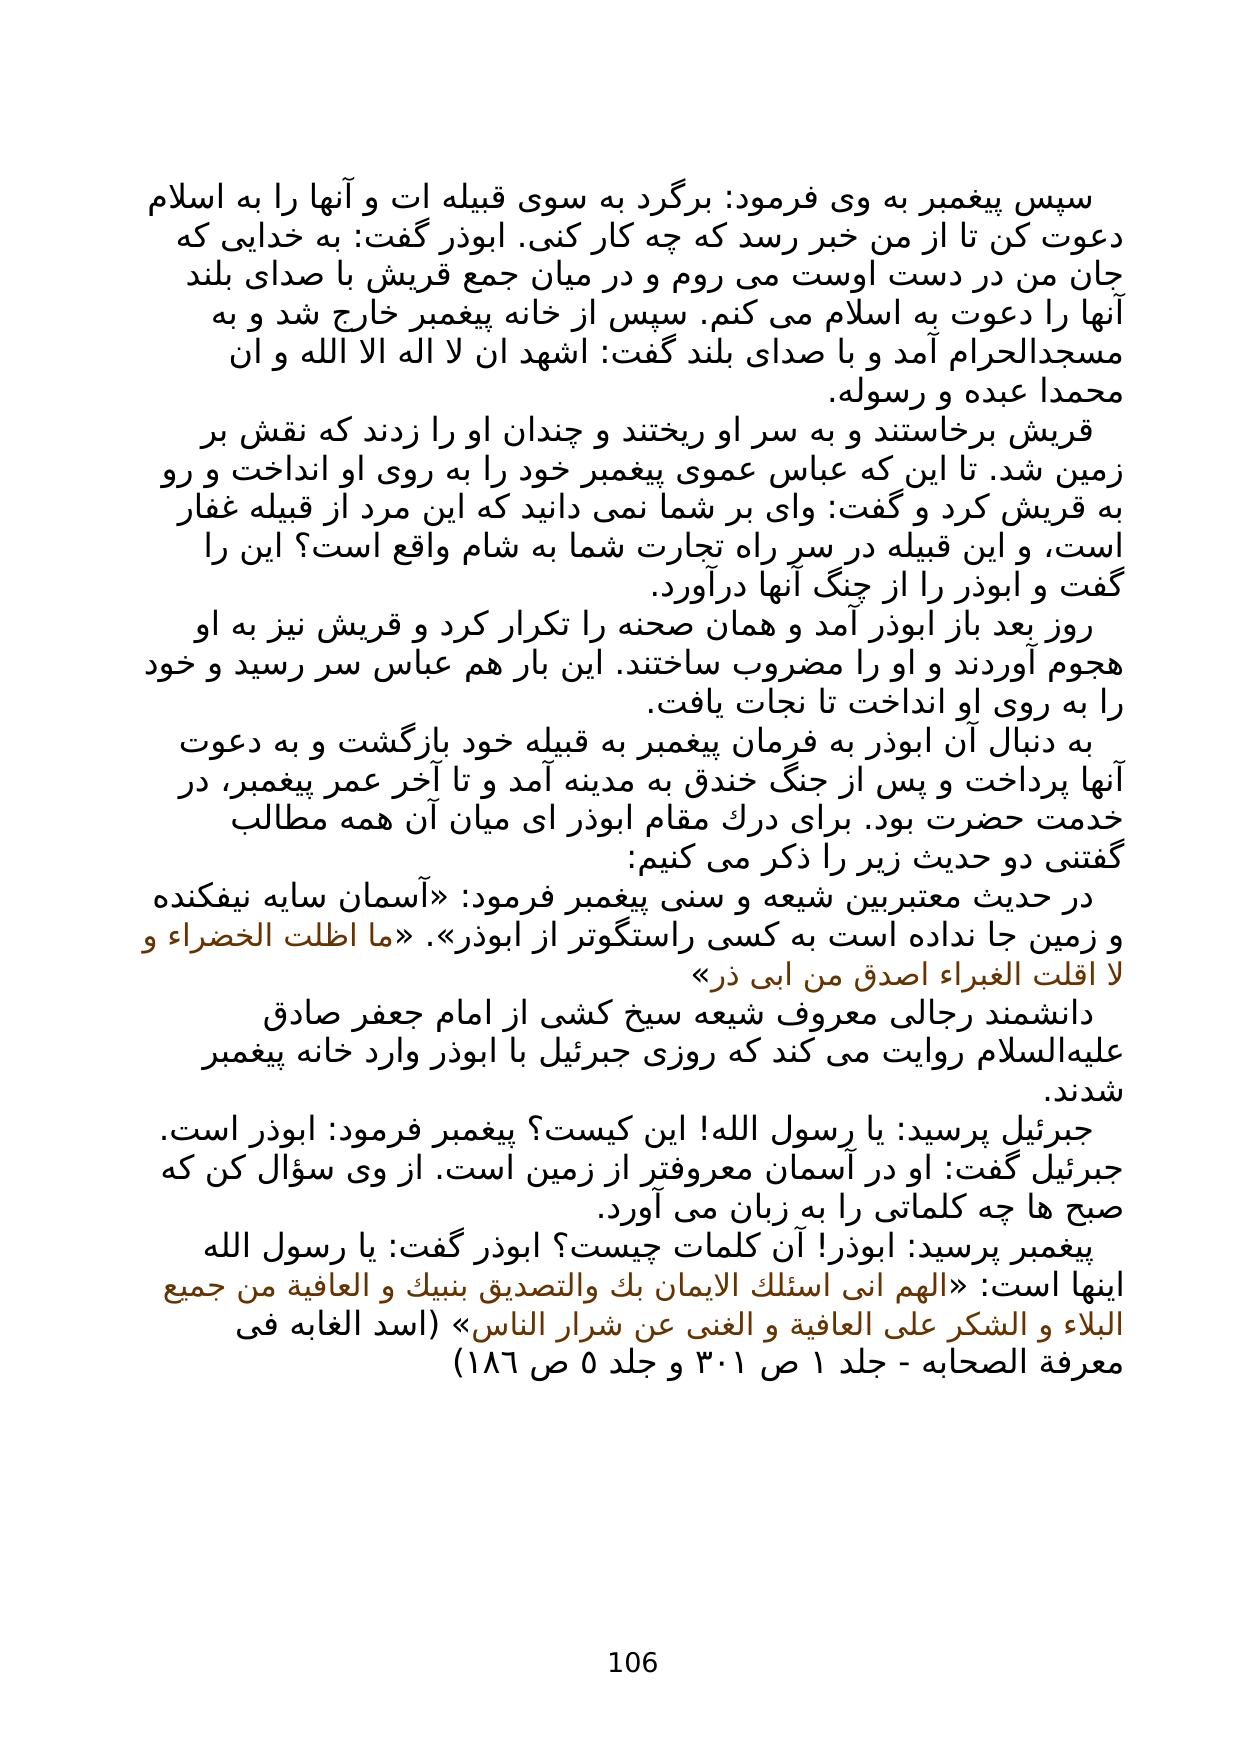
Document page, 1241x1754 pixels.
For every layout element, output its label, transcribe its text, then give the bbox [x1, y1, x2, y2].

text دانشمند رجالی معروف شيعه سيخ كشی از امام جعفر صادق عليه‌السلام روايت می كند كه روزی جبرئيل با ابوذر وارد خانه پيغمبر شدند. [141, 993, 1125, 1110]
text روز بعد باز ابوذر آمد و همان صحنه را تكرار كرد و قريش نيز به او هجوم آوردند و او را مضروب ساختند. اين بار هم عباس سر رسيد و خود را به روی او انداخت تا نجات يافت. [141, 604, 1125, 721]
text پيغمبر پرسيد: ابوذر! آن كلمات چيست؟ ابوذر گفت: يا رسول الله اينها است: «الهم انی اسئلك الايمان بك والتصديق بنبيك و العافية من جميع البلاء و الشكر علی العافية و الغنی عن شرار الناس» (اسد الغابه فی معرفة الصحابه - جلد ١ ص ٣٠١ و جلد ٥ ص ١٨٦) [141, 1226, 1125, 1382]
text قريش برخاستند و به سر او ريختند و چندان او را زدند كه نقش بر زمين شد. تا اين كه عباس عموی پيغمبر خود را به روی او انداخت و رو به قريش كرد و گفت: وای بر شما نمی دانيد كه اين مرد از قبيله غفار است، و اين قبيله در سر راه تجارت شما به شام واقع است؟ اين را گفت و ابوذر را از چنگ آنها درآورد. [141, 410, 1125, 604]
text به دنبال آن ابوذر به فرمان پيغمبر به قبيله خود بازگشت و به دعوت آنها پرداخت و پس از جنگ خندق به مدينه آمد و تا آخر عمر پيغمبر، در خدمت حضرت بود. برای درك مقام ابوذر ای ميان آن همه مطالب گفتنی دو حديث زير را ذكر می كنيم: [141, 721, 1125, 877]
text در حديث معتبربين شيعه و سنی پيغمبر فرمود: «آسمان سايه نيفكنده و زمين جا نداده است به كسی راستگوتر از ابوذر». «ما اظلت الخضراء و لا اقلت الغبراء اصدق من ابی ذر» [141, 877, 1125, 993]
text جبرئيل پرسيد: يا رسول الله! اين كيست؟ پيغمبر فرمود: ابوذر است. جبرئيل گفت: او در آسمان معروفتر از زمين است. از وی سؤال كن كه صبح ها چه كلماتی را به زبان می آورد. [141, 1110, 1125, 1226]
text سپس پيغمبر به وی فرمود: برگرد به سوی قبيله ات و آنها را به اسلام دعوت كن تا از من خبر رسد كه چه كار كنی. ابوذر گفت: به خدایی كه جان من در دست اوست می روم و در ميان جمع قريش با صدای بلند آنها را دعوت به اسلام می كنم. سپس از خانه پيغمبر خارج شد و به مسجدالحرام آمد و با صدای بلند گفت: اشهد ان لا اله الا الله و ان محمدا عبده و رسوله. [141, 177, 1125, 410]
